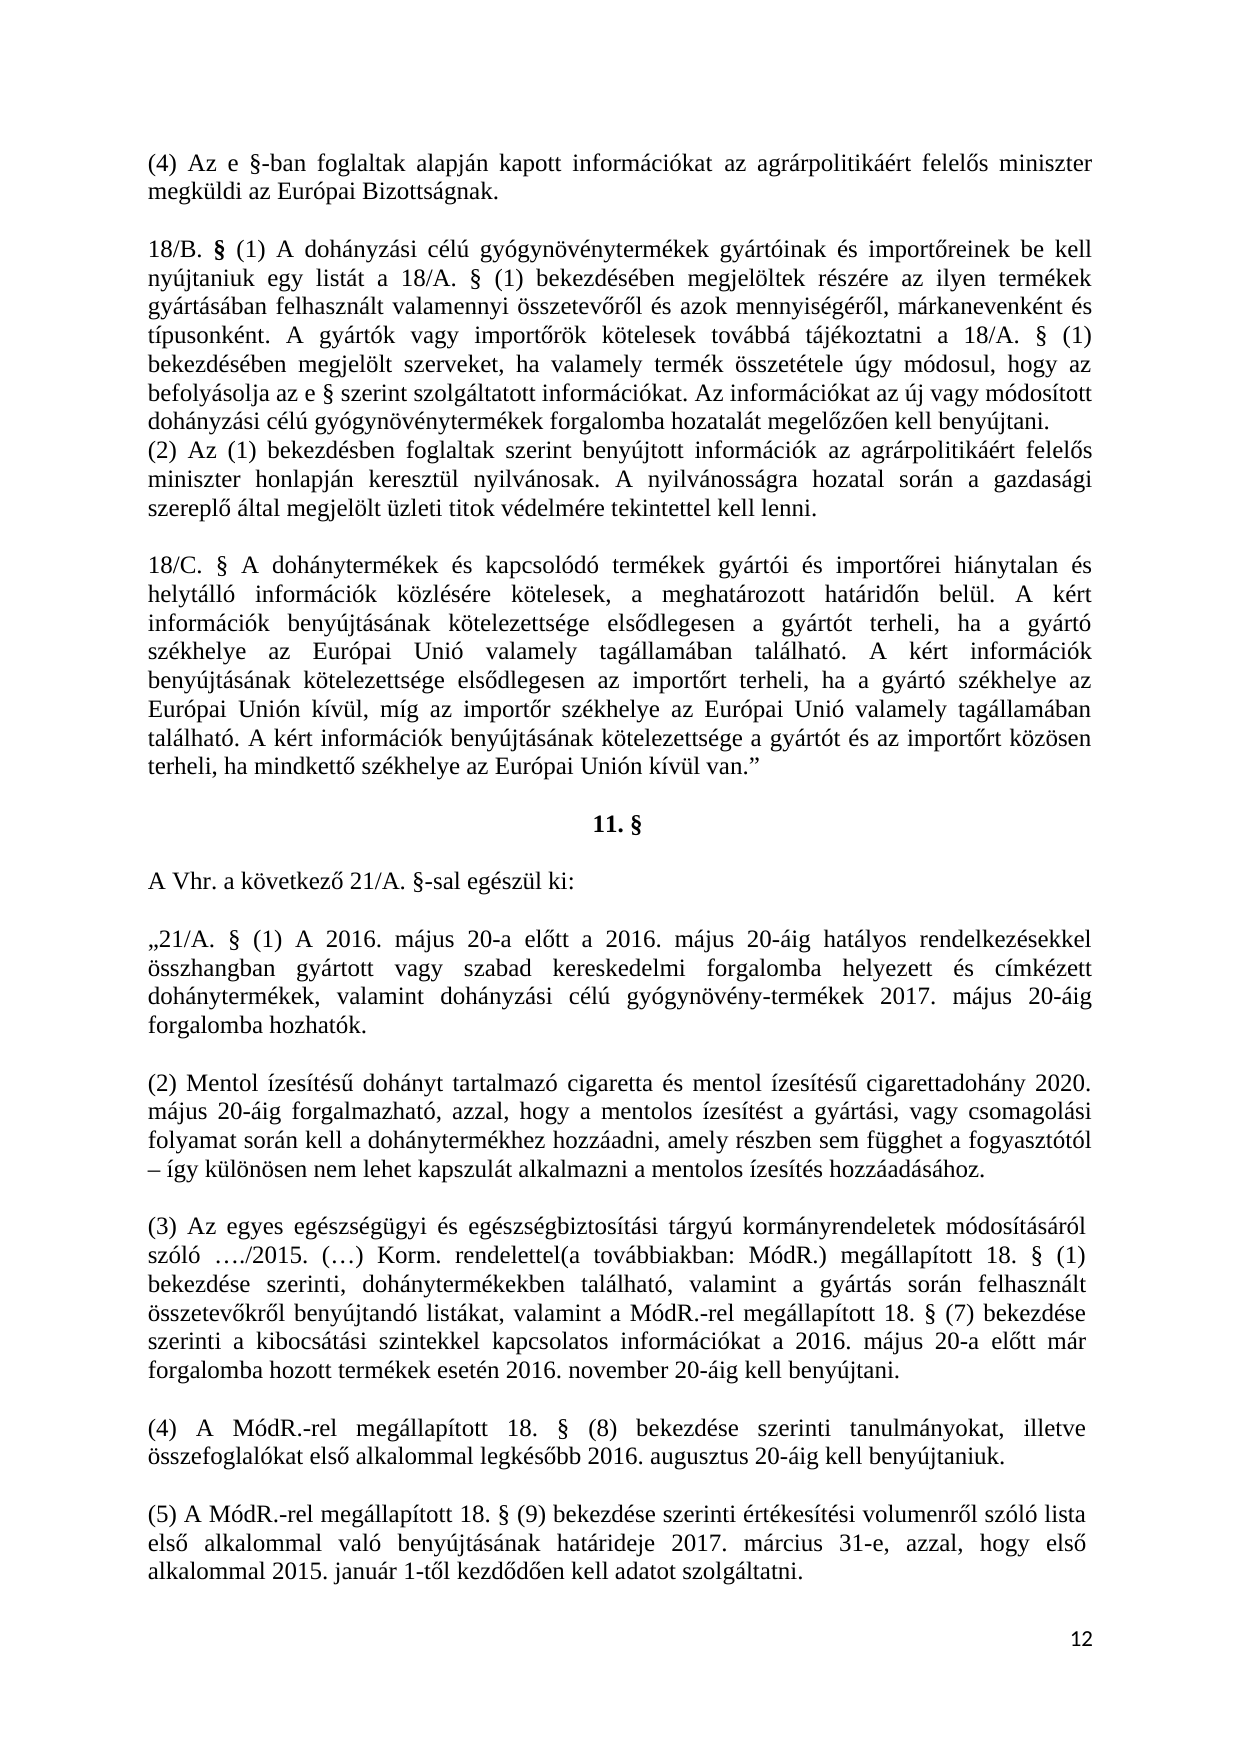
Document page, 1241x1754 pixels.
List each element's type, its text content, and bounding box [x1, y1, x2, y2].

text „21/A. § (1) A 2016. május 20-a előtt a 2016. május 20-áig hatályos rendelkezésekkel összhangban gyártott vagy szabad kereskedelmi forgalomba helyezett és címkézett dohánytermékek, valamint dohányzási célú gyógynövény-termékek 2017. május 20-áig forgalomba hozhatók. [148, 924, 1093, 1039]
text (3) Az egyes egészségügyi és egészségbiztosítási tárgyú kormányrendeletek módosításáról szóló …./2015. (…) Korm. rendelettel(a továbbiakban: MódR.) megállapított 18. § (1) bekezdése szerinti, dohánytermékekben található, valamint a gyártás során felhasznált összetevőkről benyújtandó listákat, valamint a MódR.-rel megállapított 18. § (7) bekezdése szerinti a kibocsátási szintekkel kapcsolatos információkat a 2016. május 20-a előtt már forgalomba hozott termékek esetén 2016. november 20-áig kell benyújtani. [148, 1211, 1087, 1384]
text 18/C. § A dohánytermékek és kapcsolódó termékek gyártói és importőrei hiánytalan és helytálló információk közlésére kötelesek, a meghatározott határidőn belül. A kért információk benyújtásának kötelezettsége elsődlegesen a gyártót terheli, ha a gyártó székhelye az Európai Unió valamely tagállamában található. A kért információk benyújtásának kötelezettsége elsődlegesen az importőrt terheli, ha a gyártó székhelye az Európai Unión kívül, míg az importőr székhelye az Európai Unió valamely tagállamában található. A kért információk benyújtásának kötelezettsége a gyártót és az importőrt közösen terheli, ha mindkettő székhelye az Európai Unión kívül van.” [148, 550, 1093, 780]
text 18/B. § (1) A dohányzási célú gyógynövénytermékek gyártóinak és importőreinek be kell nyújtaniuk egy listát a 18/A. § (1) bekezdésében megjelöltek részére az ilyen termékek gyártásában felhasznált valamennyi összetevőről és azok mennyiségéről, márkanevenként és típusonként. A gyártók vagy importőrök kötelesek továbbá tájékoztatni a 18/A. § (1) bekezdésében megjelölt szerveket, ha valamely termék összetétele úgy módosul, hogy az befolyásolja az e § szerint szolgáltatott információkat. Az információkat az új vagy módosított dohányzási célú gyógynövénytermékek forgalomba hozatalát megelőzően kell benyújtani. [148, 234, 1093, 435]
text (2) Az (1) bekezdésben foglaltak szerint benyújtott információk az agrárpolitikáért felelős miniszter honlapján keresztül nyilvánosak. A nyilvánosságra hozatal során a gazdasági szereplő által megjelölt üzleti titok védelmére tekintettel kell lenni. [148, 435, 1093, 521]
text (2) Mentol ízesítésű dohányt tartalmazó cigaretta és mentol ízesítésű cigarettadohány 2020. május 20-áig forgalmazható, azzal, hogy a mentolos ízesítést a gyártási, vagy csomagolási folyamat során kell a dohánytermékhez hozzáadni, amely részben sem függhet a fogyasztótól – így különösen nem lehet kapszulát alkalmazni a mentolos ízesítés hozzáadásához. [148, 1068, 1093, 1183]
text (4) Az e §-ban foglaltak alapján kapott információkat az agrárpolitikáért felelős miniszter megküldi az Európai Bizottságnak. [148, 148, 1093, 205]
text A Vhr. a következő 21/A. §-sal egészül ki: [148, 866, 1093, 895]
text 11. § [148, 809, 1087, 838]
text (5) A MódR.-rel megállapított 18. § (9) bekezdése szerinti értékesítési volumenről szóló lista első alkalommal való benyújtásának határideje 2017. március 31-e, azzal, hogy első alkalommal 2015. január 1-től kezdődően kell adatot szolgáltatni. [148, 1499, 1087, 1585]
text (4) A MódR.-rel megállapított 18. § (8) bekezdése szerinti tanulmányokat, illetve összefoglalókat első alkalommal legkésőbb 2016. augusztus 20-áig kell benyújtaniuk. [148, 1413, 1087, 1470]
